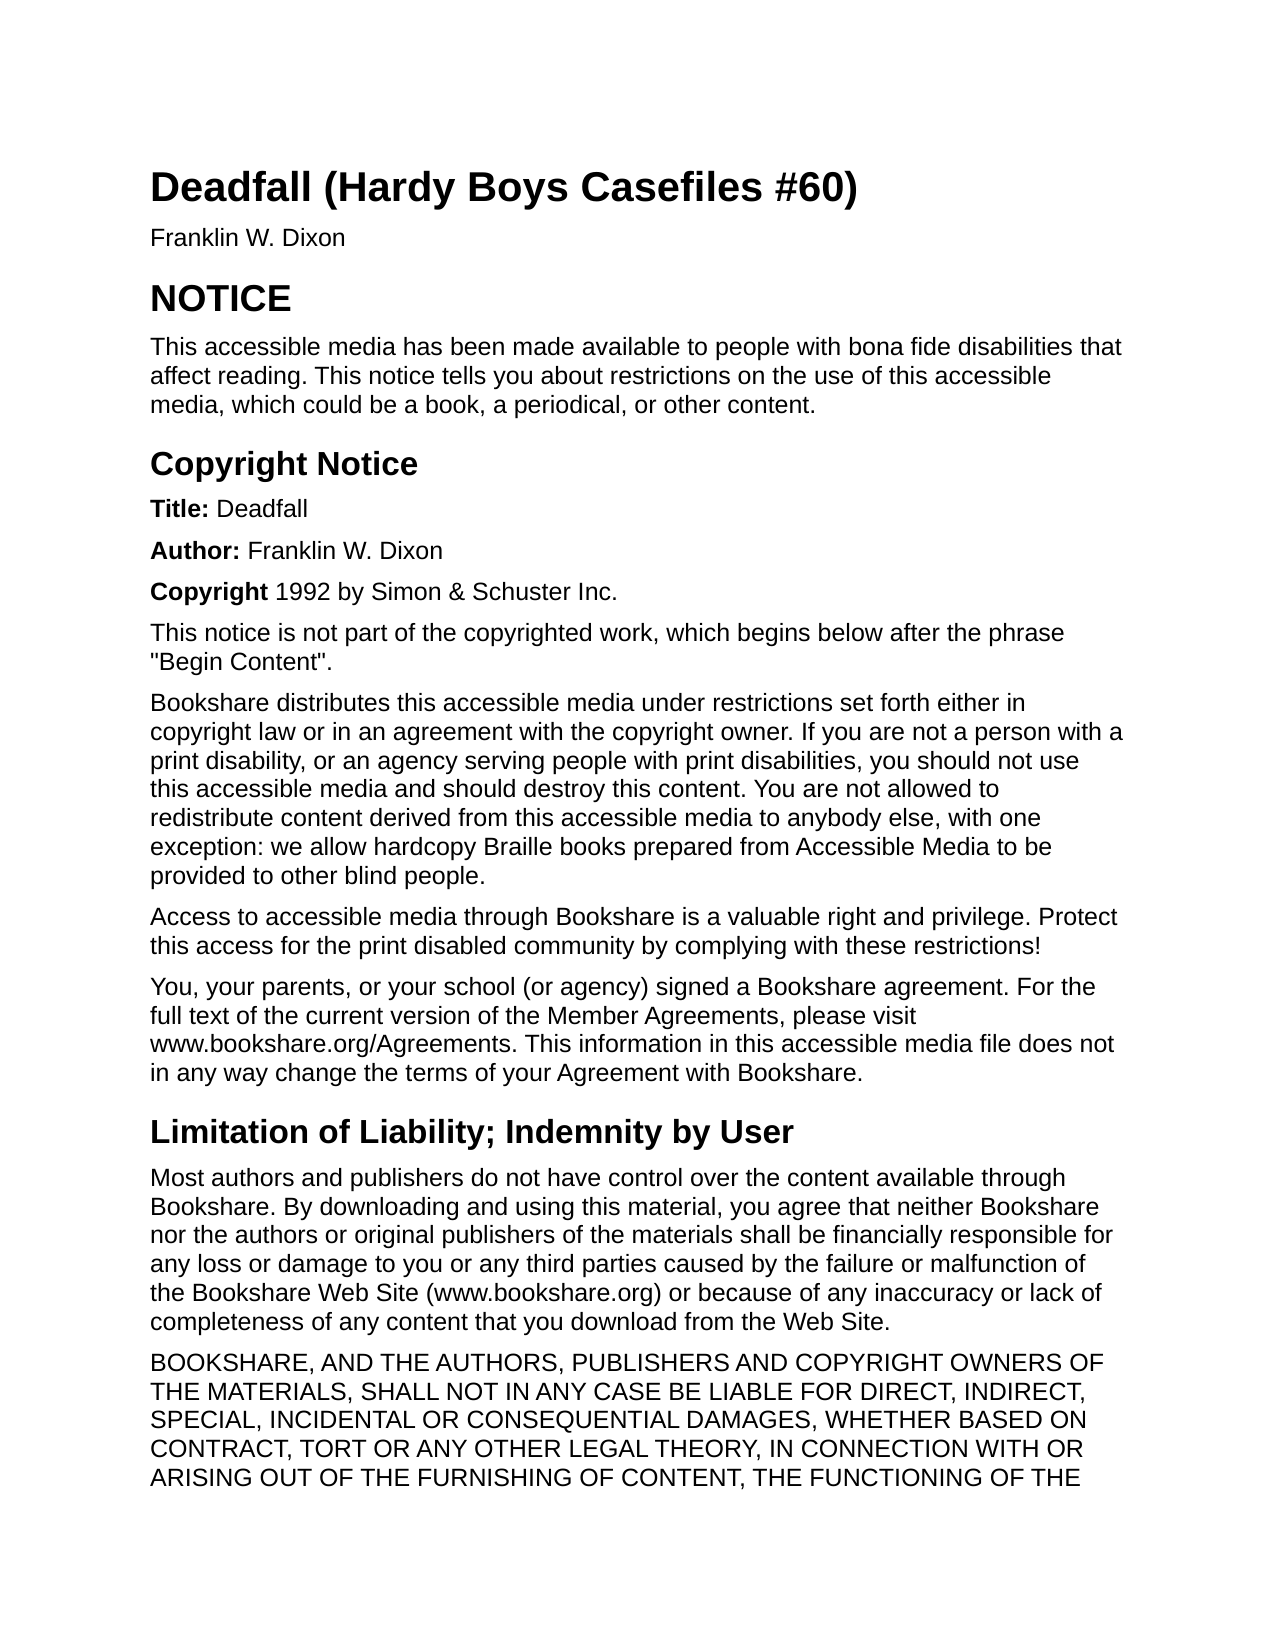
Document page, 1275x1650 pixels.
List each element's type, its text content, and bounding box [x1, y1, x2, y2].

subtitle Limitation of Liability; Indemnity by User [150, 1112, 1125, 1150]
subtitle NOTICE [150, 277, 1125, 320]
title Deadfall (Hardy Boys Casefiles #60) [150, 162, 1125, 210]
text Franklin W. Dixon [150, 223, 1125, 252]
subtitle Copyright Notice [150, 443, 1125, 482]
